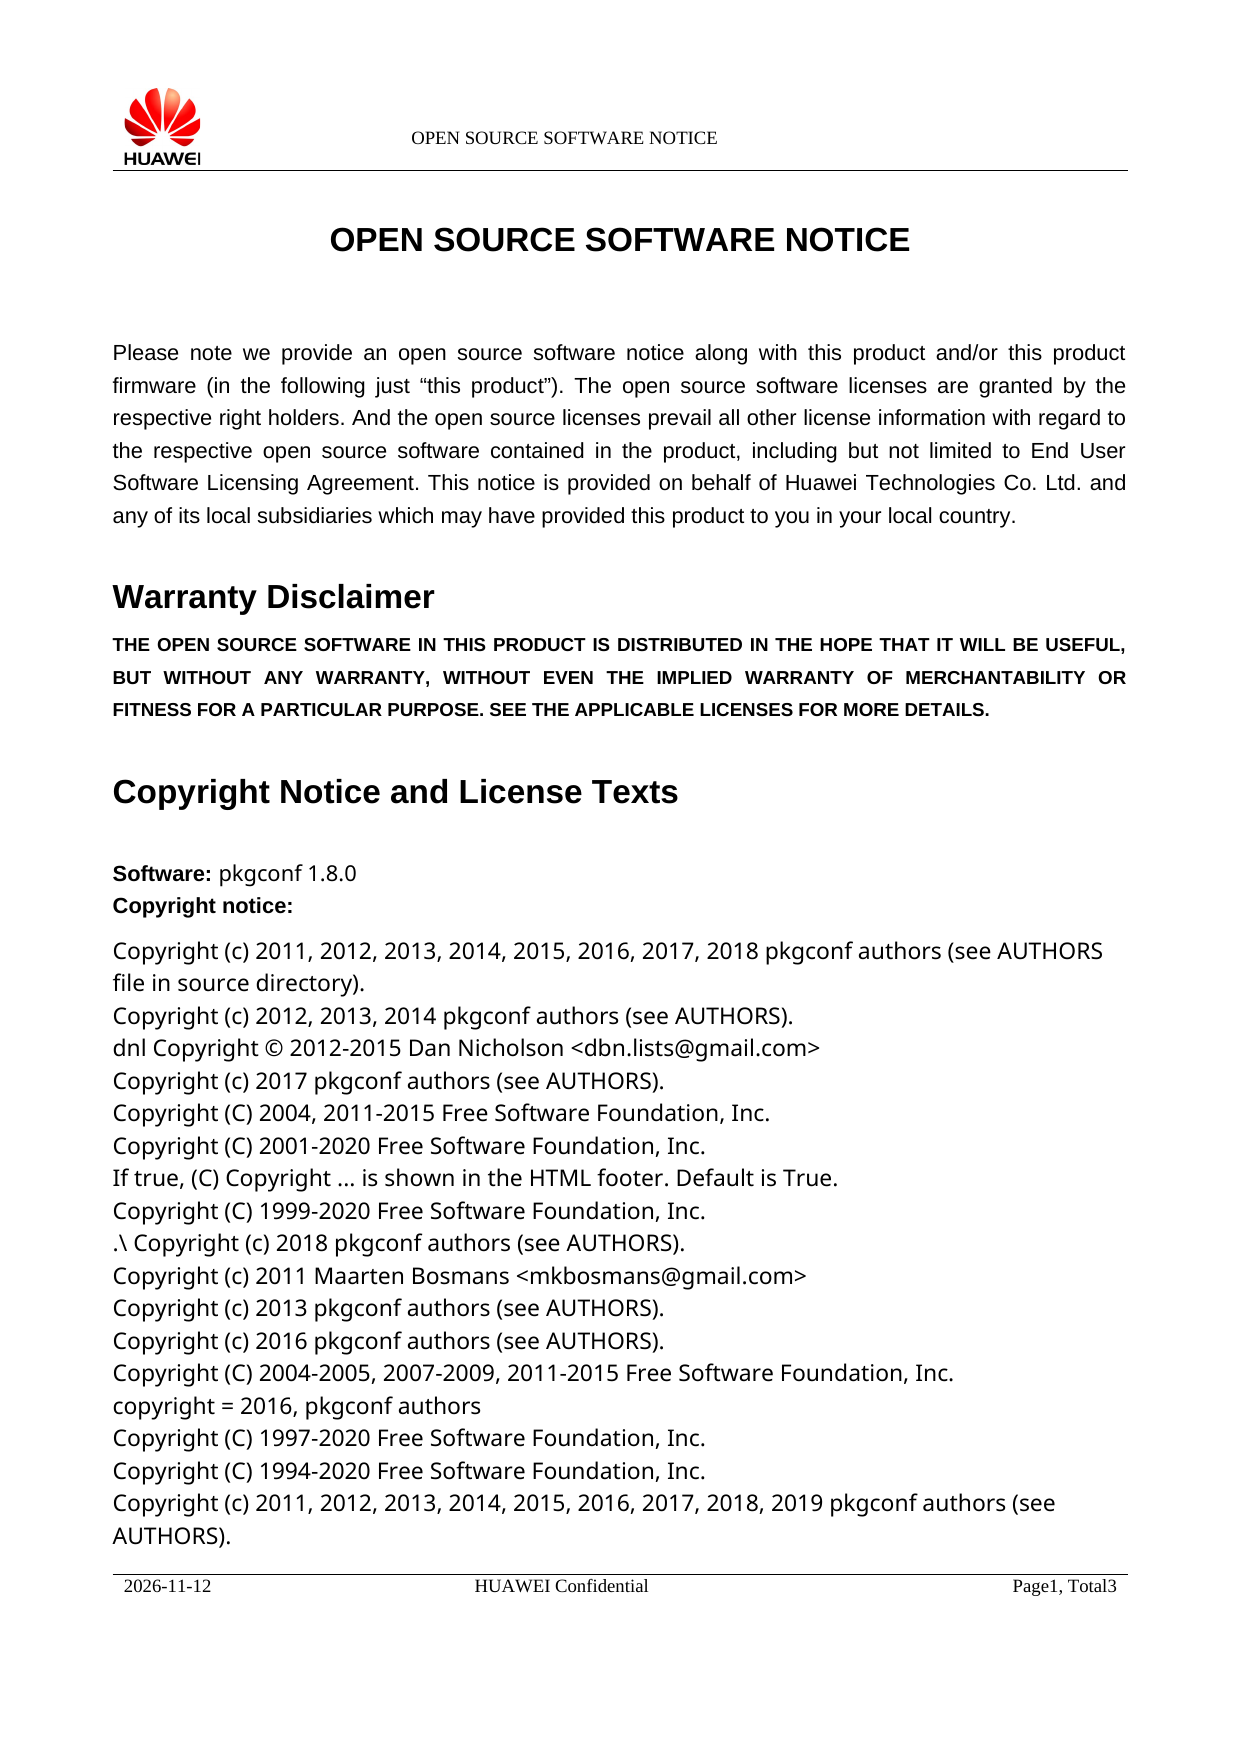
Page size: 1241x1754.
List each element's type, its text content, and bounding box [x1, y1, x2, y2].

text Warranty Disclaimer [112, 564, 1128, 629]
text Copyright Notice and License Texts [112, 759, 1128, 824]
text Please note we provide an open source software notice along with this product and/or this product firmware (in the following just “this product”). The open source software licenses are granted by the respective right holders. And the open source licenses prevail all other license information with regard to the respective open source software contained in the product, including but not limited to End User Software Licensing Agreement. This notice is provided on behalf of Huawei Technologies Co. Ltd. and any of its local subsidiaries which may have provided this product to you in your local country. [112, 336, 1128, 531]
title Software: pkgconf 1.8.0 [112, 856, 1128, 889]
text OPEN SOURCE SOFTWARE NOTICE [112, 206, 1128, 271]
text The open source software in this product is distributed in the hope that it will be useful, but WITHOUT ANY WARRANTY, without even the implied warranty of MERCHANTABILITY or FITNESS FOR A PARTICULAR PURPOSE. See the applicable licenses for more details. [112, 629, 1128, 726]
text Copyright notice: [112, 889, 1128, 921]
picture [124, 88, 201, 165]
